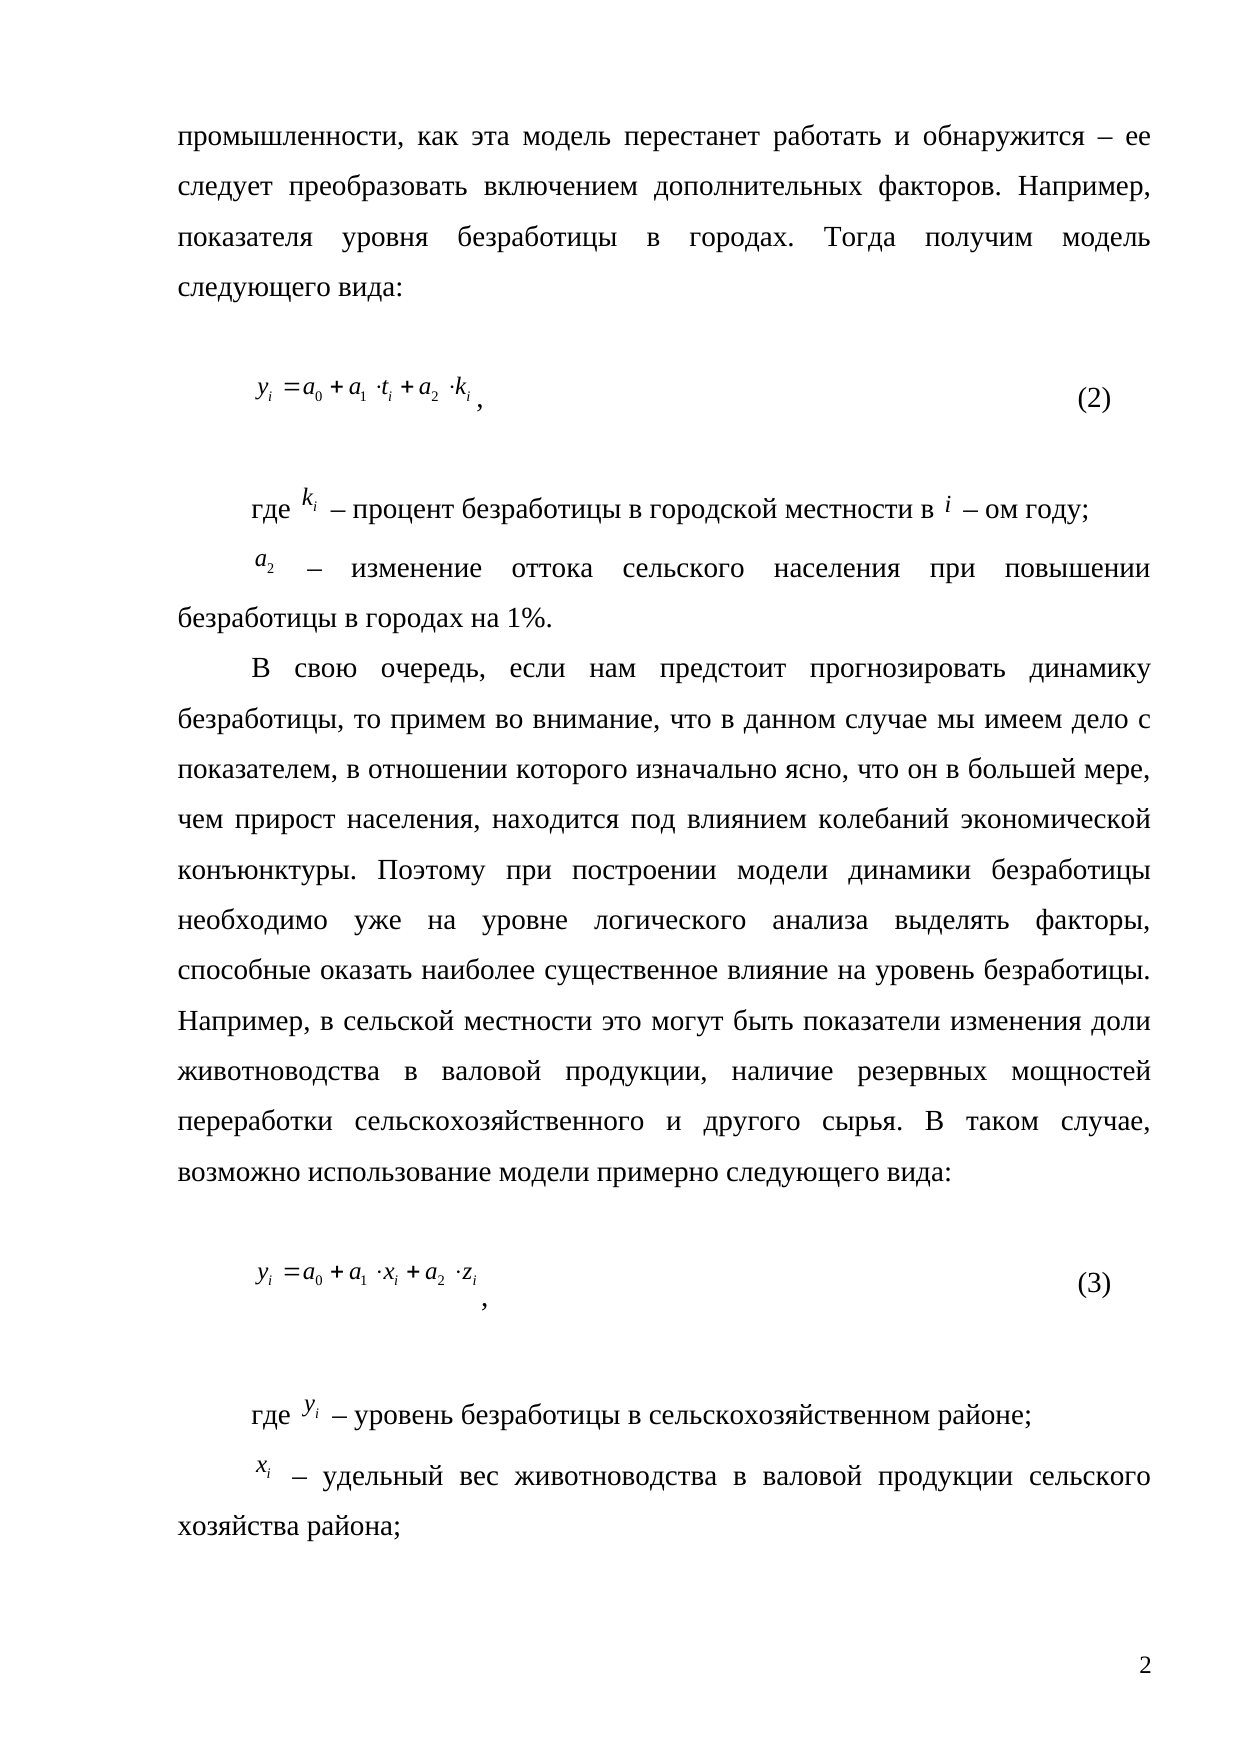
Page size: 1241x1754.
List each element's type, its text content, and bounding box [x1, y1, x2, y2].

text В свою очередь, если нам предстоит прогнозировать динамику безработицы, то примем во внимание, что в данном случае мы имеем дело с показателем, в отношении которого изначально ясно, что он в большей мере, чем прирост населения, находится под влиянием колебаний экономической конъюнктуры. Поэтому при построении модели динамики безработицы необходимо уже на уровне логического анализа выделять факторы, способные оказать наиболее существенное влияние на уровень безработицы. Например, в сельской местности это могут быть показатели изменения доли животноводства в валовой продукции, наличие резервных мощностей переработки сельскохозяйственного и другого сырья. В таком случае, возможно использование модели примерно следующего вида: [177, 651, 1152, 1187]
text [177, 118, 1152, 303]
text – удельный вес животноводства в валовой продукции сельского хозяйства района; [177, 1447, 1152, 1542]
text где – процент безработицы в городской местности в – ом году; [177, 481, 1152, 524]
subtitle , (3) [177, 1254, 1152, 1313]
text , (2) [177, 370, 1152, 413]
text – изменение оттока сельского населения при повышении безработицы в городах на 1%. [177, 541, 1152, 634]
text где – уровень безработицы в сельскохозяйственном районе; [177, 1387, 1152, 1431]
